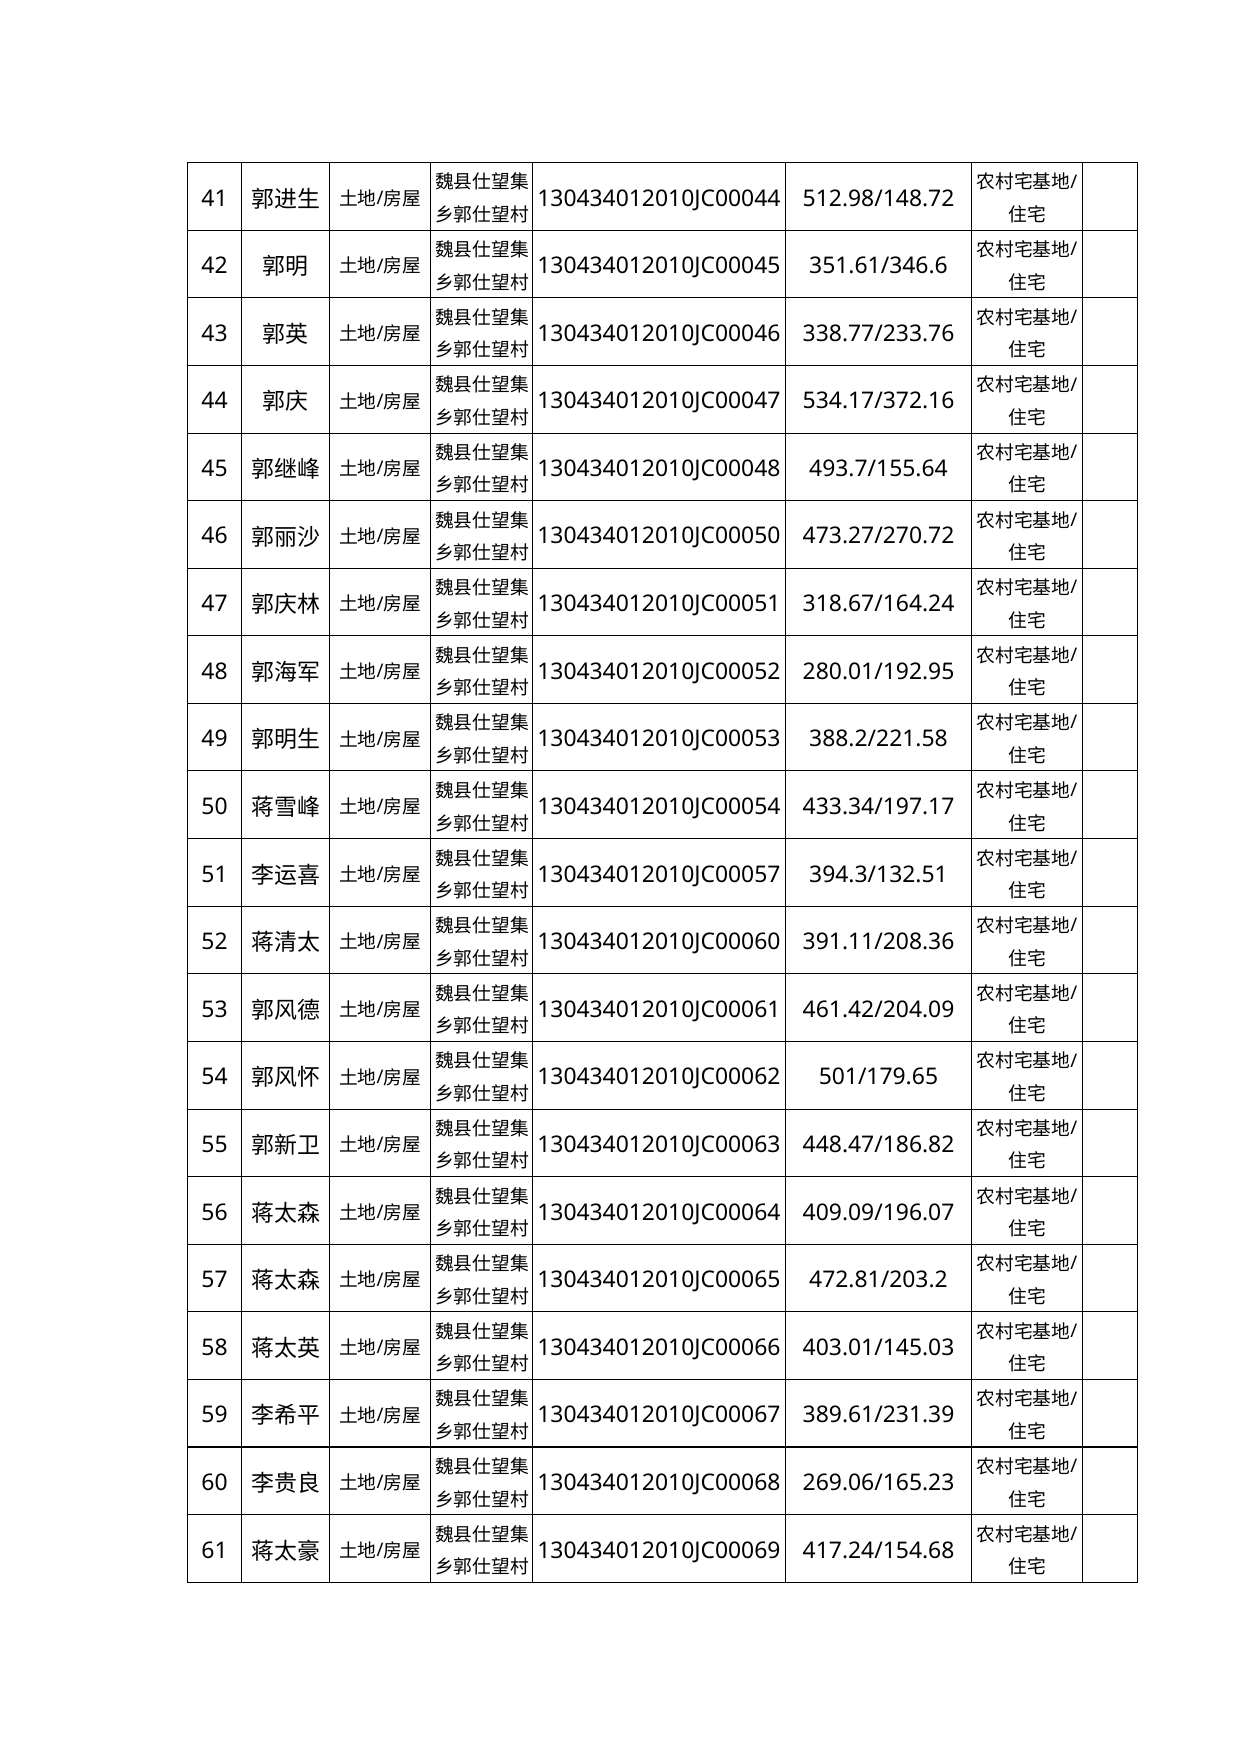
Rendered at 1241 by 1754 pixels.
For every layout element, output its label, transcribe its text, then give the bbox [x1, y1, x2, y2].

table_cell 蒋雪峰 [242, 771, 329, 838]
table_cell 389.61/231.39 [786, 1380, 971, 1446]
table_cell 130434012010JC00063 [533, 1110, 785, 1176]
table_cell 农村宅基地/住宅 [972, 231, 1082, 297]
table_cell [1083, 636, 1137, 703]
table_cell 130434012010JC00052 [533, 636, 785, 703]
table_cell 蒋太豪 [242, 1515, 329, 1582]
table_cell 农村宅基地/住宅 [972, 1380, 1082, 1446]
table_cell 58 [188, 1312, 241, 1379]
table_cell 130434012010JC00051 [533, 569, 785, 635]
table_cell 土地/房屋 [330, 907, 430, 973]
table_cell 土地/房屋 [330, 1177, 430, 1244]
table_cell 蒋太森 [242, 1177, 329, 1244]
table_cell 魏县仕望集乡郭仕望村 [431, 1380, 532, 1446]
table_cell 魏县仕望集乡郭仕望村 [431, 974, 532, 1041]
table_cell 52 [188, 907, 241, 973]
table_cell [1083, 1312, 1137, 1379]
table_cell [1083, 1042, 1137, 1108]
table_cell 130434012010JC00060 [533, 907, 785, 973]
table_cell 土地/房屋 [330, 1110, 430, 1176]
table_cell [1083, 1177, 1137, 1244]
table_cell 李贵良 [242, 1448, 329, 1514]
table_cell 郭进生 [242, 163, 329, 229]
table_cell 郭继峰 [242, 434, 329, 500]
table_cell 郭风怀 [242, 1042, 329, 1108]
table_cell [1083, 501, 1137, 568]
table_cell 郭庆 [242, 366, 329, 432]
table_cell 李运喜 [242, 839, 329, 906]
table_cell 魏县仕望集乡郭仕望村 [431, 771, 532, 838]
table_cell 55 [188, 1110, 241, 1176]
table_cell [1083, 839, 1137, 906]
table_cell 59 [188, 1380, 241, 1446]
table_cell 130434012010JC00044 [533, 163, 785, 229]
table_cell 57 [188, 1245, 241, 1311]
table_cell 318.67/164.24 [786, 569, 971, 635]
table_cell 351.61/346.6 [786, 231, 971, 297]
table_cell 130434012010JC00068 [533, 1448, 785, 1514]
table_cell 51 [188, 839, 241, 906]
table_cell 郭风德 [242, 974, 329, 1041]
table_cell 417.24/154.68 [786, 1515, 971, 1582]
table_cell 农村宅基地/住宅 [972, 974, 1082, 1041]
table_cell [1083, 907, 1137, 973]
table_cell 60 [188, 1448, 241, 1514]
table_cell 郭丽沙 [242, 501, 329, 568]
table_cell 130434012010JC00067 [533, 1380, 785, 1446]
table_cell 农村宅基地/住宅 [972, 501, 1082, 568]
table_cell [1083, 231, 1137, 297]
table_cell 土地/房屋 [330, 636, 430, 703]
table_cell 土地/房屋 [330, 501, 430, 568]
table_cell 53 [188, 974, 241, 1041]
table_cell 130434012010JC00061 [533, 974, 785, 1041]
table_cell 魏县仕望集乡郭仕望村 [431, 366, 532, 432]
table_cell 512.98/148.72 [786, 163, 971, 229]
table_cell 461.42/204.09 [786, 974, 971, 1041]
table_cell [1083, 569, 1137, 635]
table_cell [1083, 1245, 1137, 1311]
table_cell 魏县仕望集乡郭仕望村 [431, 1042, 532, 1108]
table_cell 魏县仕望集乡郭仕望村 [431, 636, 532, 703]
table_cell 46 [188, 501, 241, 568]
table_cell 魏县仕望集乡郭仕望村 [431, 907, 532, 973]
table_cell 501/179.65 [786, 1042, 971, 1108]
table_cell 土地/房屋 [330, 704, 430, 770]
table_cell 农村宅基地/住宅 [972, 163, 1082, 229]
table_cell 农村宅基地/住宅 [972, 907, 1082, 973]
table_cell 409.09/196.07 [786, 1177, 971, 1244]
table_cell 130434012010JC00054 [533, 771, 785, 838]
table_cell 农村宅基地/住宅 [972, 569, 1082, 635]
table_cell 魏县仕望集乡郭仕望村 [431, 1515, 532, 1582]
table_cell 魏县仕望集乡郭仕望村 [431, 569, 532, 635]
table_cell 130434012010JC00047 [533, 366, 785, 432]
table_cell 473.27/270.72 [786, 501, 971, 568]
table_cell 433.34/197.17 [786, 771, 971, 838]
table_cell 土地/房屋 [330, 771, 430, 838]
table_cell 130434012010JC00046 [533, 298, 785, 365]
table_cell [1083, 163, 1137, 229]
table_cell 48 [188, 636, 241, 703]
table_cell 403.01/145.03 [786, 1312, 971, 1379]
table_cell 魏县仕望集乡郭仕望村 [431, 1245, 532, 1311]
table_cell 魏县仕望集乡郭仕望村 [431, 704, 532, 770]
table_cell 土地/房屋 [330, 1515, 430, 1582]
table_cell 农村宅基地/住宅 [972, 1177, 1082, 1244]
table_cell 郭海军 [242, 636, 329, 703]
table_cell 49 [188, 704, 241, 770]
table_cell 蒋清太 [242, 907, 329, 973]
table_cell 448.47/186.82 [786, 1110, 971, 1176]
table_cell 郭庆林 [242, 569, 329, 635]
table_cell 280.01/192.95 [786, 636, 971, 703]
table_cell [1083, 366, 1137, 432]
table_cell 43 [188, 298, 241, 365]
table_cell 土地/房屋 [330, 366, 430, 432]
table_cell 郭英 [242, 298, 329, 365]
table_cell 土地/房屋 [330, 231, 430, 297]
table_cell 130434012010JC00062 [533, 1042, 785, 1108]
table_cell 郭明 [242, 231, 329, 297]
table_cell 土地/房屋 [330, 974, 430, 1041]
table_cell 李希平 [242, 1380, 329, 1446]
table_cell [1083, 771, 1137, 838]
table_cell 魏县仕望集乡郭仕望村 [431, 839, 532, 906]
table_cell 农村宅基地/住宅 [972, 636, 1082, 703]
table_cell 农村宅基地/住宅 [972, 366, 1082, 432]
table_cell 魏县仕望集乡郭仕望村 [431, 1177, 532, 1244]
table_cell 郭新卫 [242, 1110, 329, 1176]
table_cell [1083, 974, 1137, 1041]
table_cell 50 [188, 771, 241, 838]
table_cell 534.17/372.16 [786, 366, 971, 432]
table_cell 土地/房屋 [330, 839, 430, 906]
table_cell 土地/房屋 [330, 1042, 430, 1108]
table_cell 130434012010JC00057 [533, 839, 785, 906]
table_cell 农村宅基地/住宅 [972, 771, 1082, 838]
table_cell [1083, 1110, 1137, 1176]
table_cell 农村宅基地/住宅 [972, 1312, 1082, 1379]
table_cell 土地/房屋 [330, 1245, 430, 1311]
table_cell [1083, 1380, 1137, 1446]
table_cell 130434012010JC00069 [533, 1515, 785, 1582]
table_cell [1083, 704, 1137, 770]
table_cell 45 [188, 434, 241, 500]
table_cell 130434012010JC00045 [533, 231, 785, 297]
table_cell 47 [188, 569, 241, 635]
table_cell 130434012010JC00050 [533, 501, 785, 568]
table_cell 土地/房屋 [330, 163, 430, 229]
table_cell 土地/房屋 [330, 1312, 430, 1379]
table_cell 魏县仕望集乡郭仕望村 [431, 501, 532, 568]
table_cell 农村宅基地/住宅 [972, 839, 1082, 906]
table_cell 土地/房屋 [330, 1448, 430, 1514]
table_cell 农村宅基地/住宅 [972, 298, 1082, 365]
table_cell 130434012010JC00053 [533, 704, 785, 770]
table_cell 130434012010JC00064 [533, 1177, 785, 1244]
table_cell 农村宅基地/住宅 [972, 1448, 1082, 1514]
table_cell 土地/房屋 [330, 298, 430, 365]
table_cell 农村宅基地/住宅 [972, 1245, 1082, 1311]
table_cell 魏县仕望集乡郭仕望村 [431, 1110, 532, 1176]
table_cell 391.11/208.36 [786, 907, 971, 973]
table_cell 农村宅基地/住宅 [972, 1042, 1082, 1108]
table_cell 394.3/132.51 [786, 839, 971, 906]
table_cell 农村宅基地/住宅 [972, 1515, 1082, 1582]
table_cell [1083, 298, 1137, 365]
table_cell 魏县仕望集乡郭仕望村 [431, 298, 532, 365]
table_cell 土地/房屋 [330, 434, 430, 500]
table_cell 269.06/165.23 [786, 1448, 971, 1514]
table_cell 郭明生 [242, 704, 329, 770]
table_cell [1083, 434, 1137, 500]
table_cell 44 [188, 366, 241, 432]
table_cell 土地/房屋 [330, 569, 430, 635]
table_cell 蒋太森 [242, 1245, 329, 1311]
table_cell 魏县仕望集乡郭仕望村 [431, 1448, 532, 1514]
table_cell 农村宅基地/住宅 [972, 434, 1082, 500]
table_cell 472.81/203.2 [786, 1245, 971, 1311]
table_cell 388.2/221.58 [786, 704, 971, 770]
table_cell 魏县仕望集乡郭仕望村 [431, 1312, 532, 1379]
table_cell 魏县仕望集乡郭仕望村 [431, 231, 532, 297]
table_cell 61 [188, 1515, 241, 1582]
table_cell 338.77/233.76 [786, 298, 971, 365]
table_cell 130434012010JC00048 [533, 434, 785, 500]
table_cell 130434012010JC00065 [533, 1245, 785, 1311]
table_cell 493.7/155.64 [786, 434, 971, 500]
table_cell 42 [188, 231, 241, 297]
table_cell 56 [188, 1177, 241, 1244]
table_cell [1083, 1515, 1137, 1582]
table_cell 蒋太英 [242, 1312, 329, 1379]
table_cell 土地/房屋 [330, 1380, 430, 1446]
table_cell 魏县仕望集乡郭仕望村 [431, 163, 532, 229]
table_cell 54 [188, 1042, 241, 1108]
table_cell [1083, 1448, 1137, 1514]
table_cell 130434012010JC00066 [533, 1312, 785, 1379]
table_cell 魏县仕望集乡郭仕望村 [431, 434, 532, 500]
table_cell 农村宅基地/住宅 [972, 1110, 1082, 1176]
table_cell 41 [188, 163, 241, 229]
table_cell 农村宅基地/住宅 [972, 704, 1082, 770]
